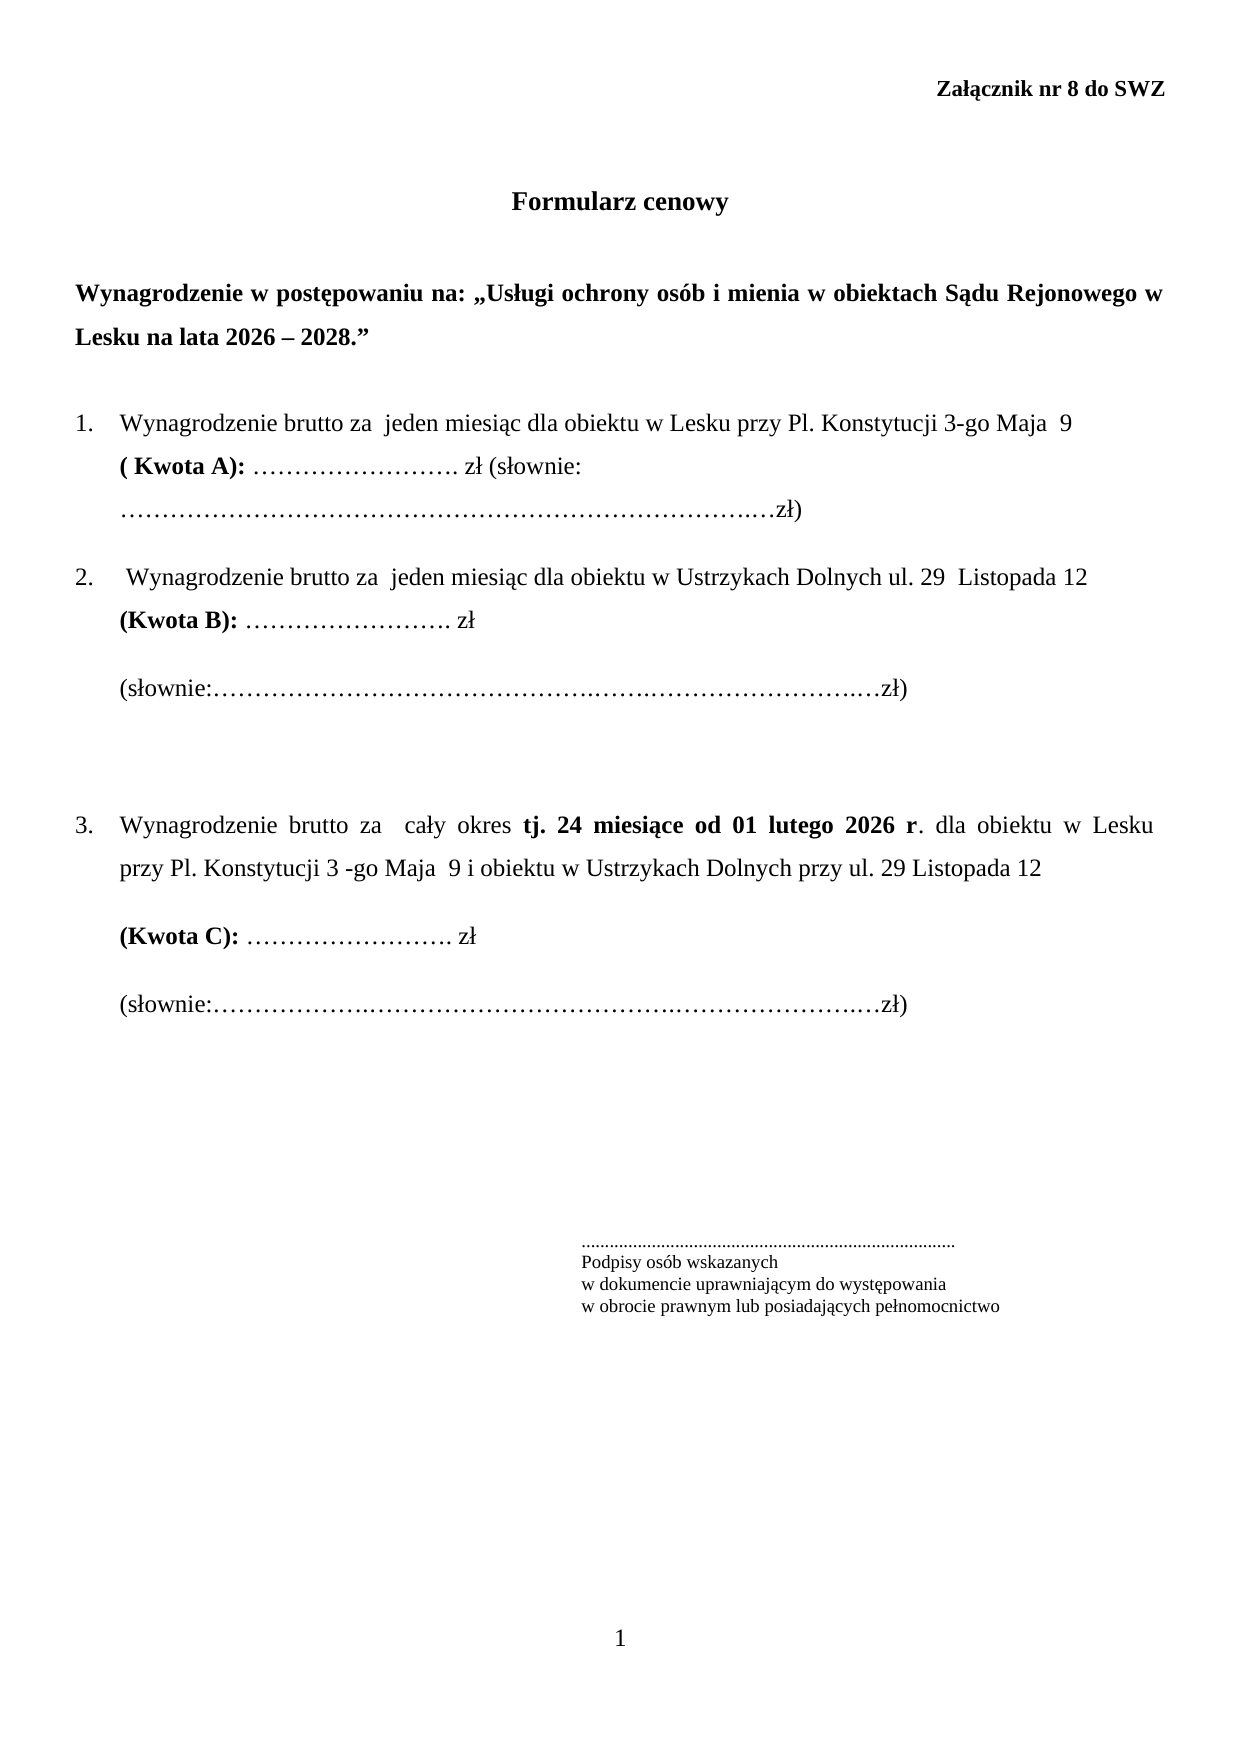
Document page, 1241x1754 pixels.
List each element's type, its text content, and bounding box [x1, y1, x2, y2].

text ................................................................................ [112, 1230, 1165, 1251]
text (słownie:……………….……………………………….………………….…zł) [119, 989, 1165, 1018]
text Formularz cenowy [75, 185, 1165, 216]
text w dokumencie uprawniającym do występowania [112, 1273, 1165, 1294]
text (Kwota C): ……………………. zł [119, 921, 1165, 950]
list Wynagrodzenie brutto za jeden miesiąc dla obiektu w Ustrzykach Dolnych ul. 29 Listopada 12 (Kwota B): ……………………. zł [75, 562, 1165, 634]
list Wynagrodzenie brutto za cały okres tj. 24 miesiące od 01 lutego 2026 r. dla obiektu w Lesku przy Pl. Konstytucji 3 -go Maja 9 i obiektu w Ustrzykach Dolnych przy ul. 29 Listopada 12 [75, 810, 1165, 882]
text Podpisy osób wskazanych [112, 1251, 1165, 1273]
text w obrocie prawnym lub posiadających pełnomocnictwo [112, 1294, 1165, 1316]
list Wynagrodzenie brutto za jeden miesiąc dla obiektu w Lesku przy Pl. Konstytucji 3-go Maja 9 [75, 408, 1165, 437]
text Wynagrodzenie w postępowaniu na: „Usługi ochrony osób i mienia w obiektach Sądu Rejonowego w Lesku na lata 2026 – 2028.” [75, 278, 1165, 350]
text Załącznik nr 8 do SWZ [75, 75, 1165, 101]
text (słownie:……………………………………….…….…………………….…zł) [119, 673, 1165, 702]
text ( Kwota A): ……………………. zł (słownie:………………………………………………………………….…zł) [119, 451, 1165, 523]
